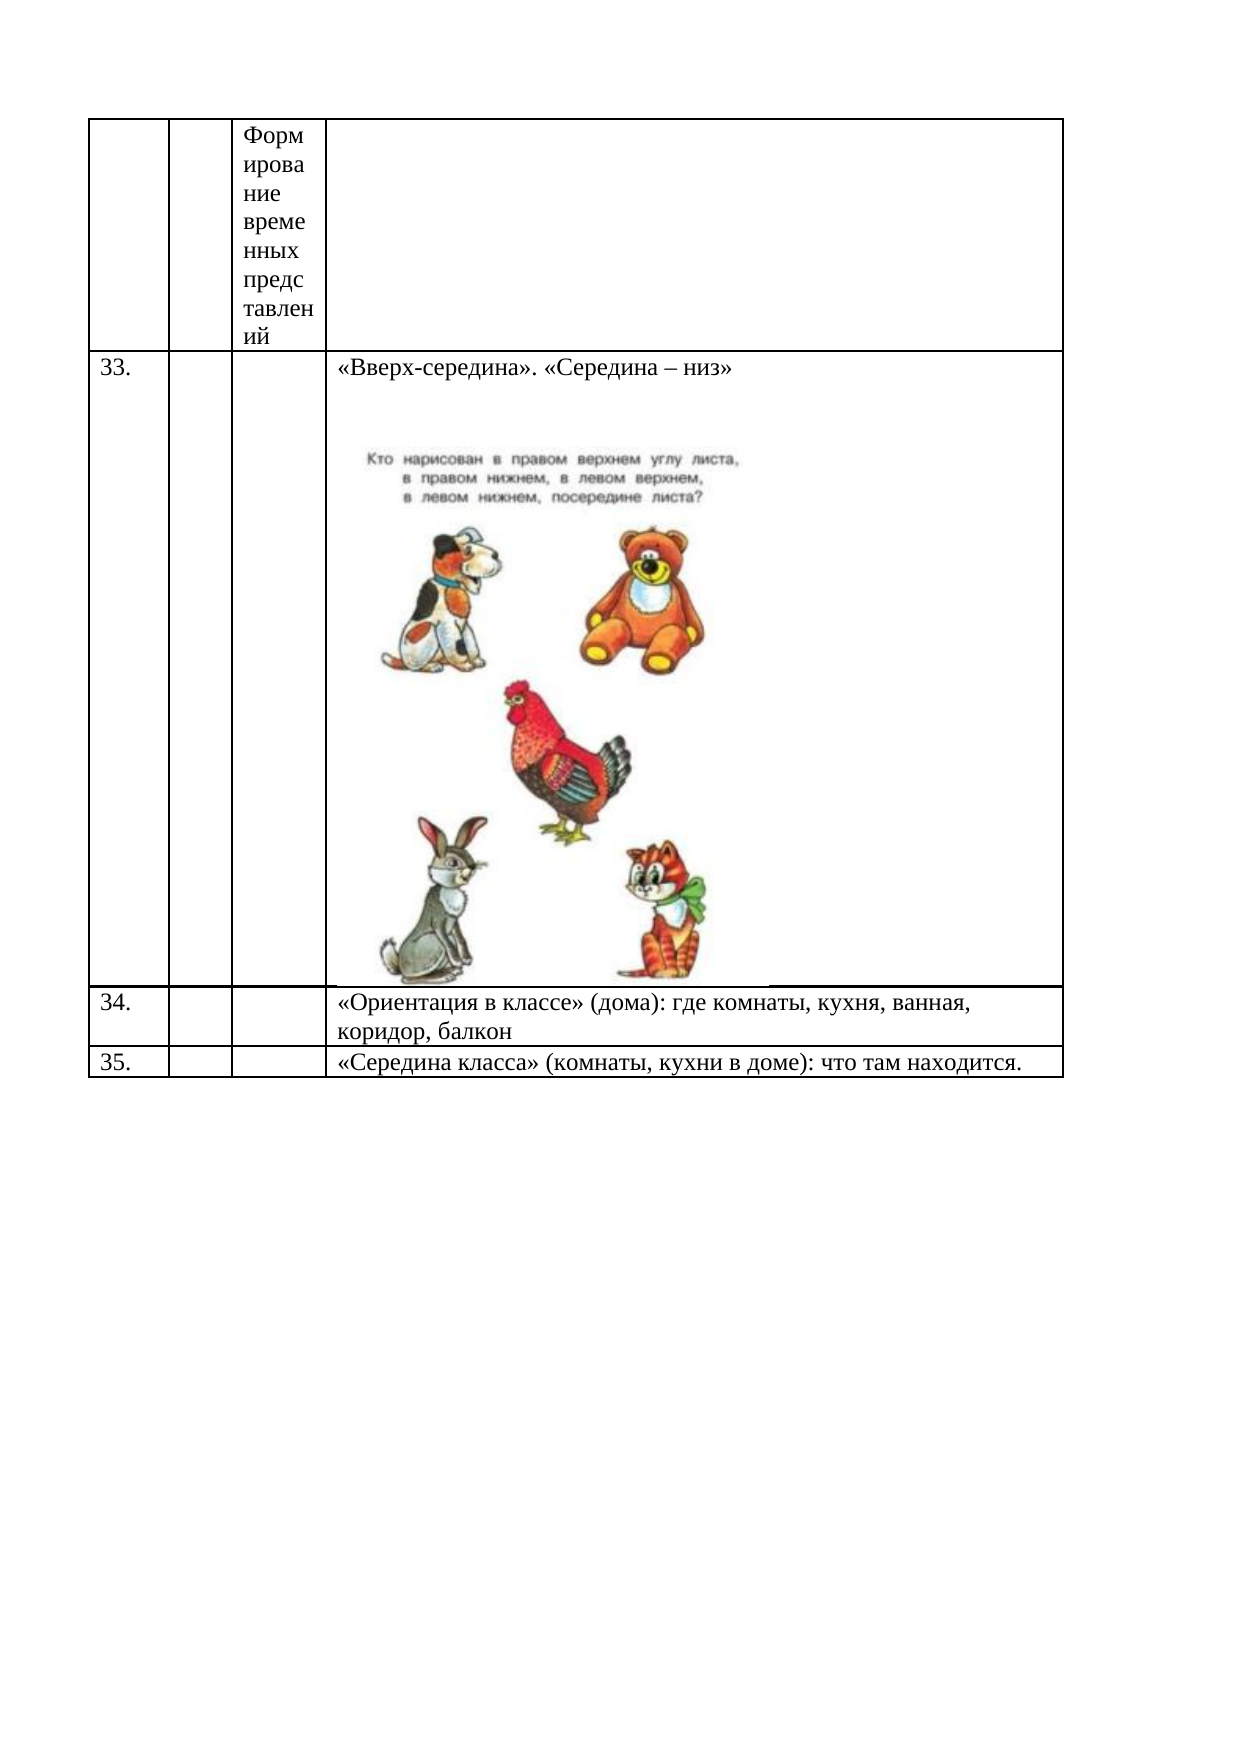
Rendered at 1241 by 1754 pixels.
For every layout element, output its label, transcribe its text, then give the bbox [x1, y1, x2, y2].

table_cell Формирование временных представлений [233, 120, 325, 350]
table_cell [327, 120, 1062, 350]
table_cell [90, 120, 168, 350]
table_cell [170, 352, 231, 985]
table_cell [170, 120, 231, 350]
table_cell [233, 988, 325, 1045]
table_cell [170, 988, 231, 1045]
table_cell [233, 1047, 325, 1076]
table_cell [90, 1047, 168, 1076]
table_cell [90, 988, 168, 1045]
table_cell «Середина класса» (комнаты, кухни в доме): что там находится. [327, 1047, 1062, 1076]
table_cell [170, 1047, 231, 1076]
table_cell «Ориентация в классе» (дома): где комнаты, кухня, ванная, коридор, балкон [327, 988, 1062, 1045]
table_cell [90, 352, 168, 985]
table_cell [233, 352, 325, 985]
table_cell «Вверх-середина». «Середина – низ» [327, 352, 1062, 985]
picture [337, 409, 769, 986]
